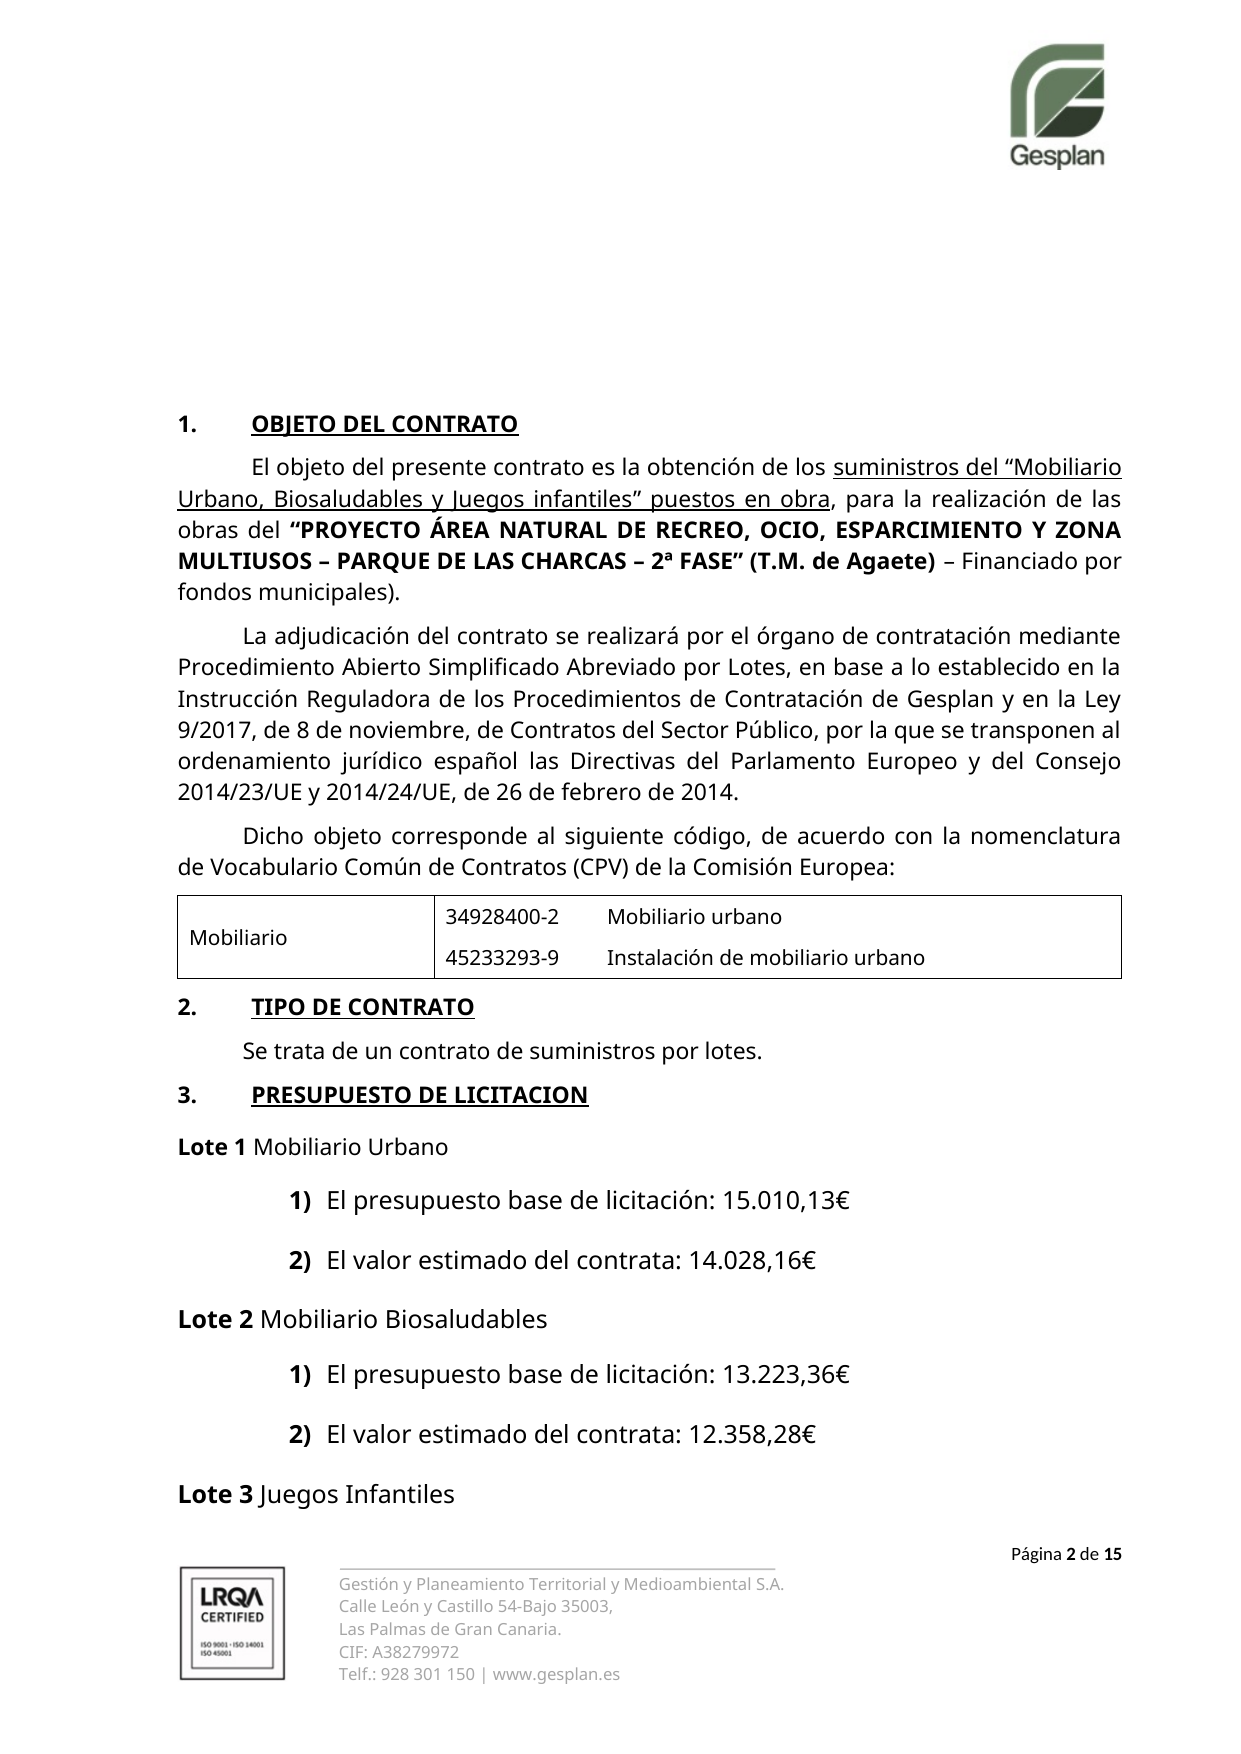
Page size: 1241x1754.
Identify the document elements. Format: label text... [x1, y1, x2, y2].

list El presupuesto base de licitación: 13.223,36€ [288, 1357, 1122, 1391]
picture [988, 30, 1125, 168]
picture [177, 1565, 288, 1682]
text Lote 1 Mobiliario Urbano [177, 1131, 1122, 1162]
table_header Mobiliario urbano [596, 896, 1121, 936]
list El presupuesto base de licitación: 15.010,13€ [288, 1183, 1122, 1217]
table_header 34928400-2 [435, 896, 596, 936]
list El valor estimado del contrata: 14.028,16€ [288, 1242, 1122, 1276]
list PRESUPUESTO DE LICITACION [177, 1079, 1122, 1110]
table_cell 45233293-9 [435, 936, 596, 978]
text Se trata de un contrato de suministros por lotes. [177, 1035, 1122, 1066]
text Dicho objeto corresponde al siguiente código, de acuerdo con la nomenclatura de Vocabulario Común de Contratos (CPV) de la Comisión Europea: [177, 820, 1122, 883]
list OBJETO DEL CONTRATO [177, 408, 1122, 439]
list Lote 3 Juegos Infantiles [177, 1476, 1122, 1511]
table_header Mobiliario [178, 896, 434, 978]
list TIPO DE CONTRATO [177, 991, 1122, 1023]
list El valor estimado del contrata: 12.358,28€ [288, 1417, 1122, 1451]
text El objeto del presente contrato es la obtención de los suministros del “Mobiliario Urbano, Biosaludables y Juegos infantiles” puestos en obra, para la realización de las obras del “PROYECTO ÁREA NATURAL DE RECREO, OCIO, ESPARCIMIENTO Y ZONA MULTIUSOS – PARQUE DE LAS CHARCAS – 2ª FASE” (T.M. de Agaete) – Financiado por fondos municipales). [177, 451, 1122, 608]
table_cell Instalación de mobiliario urbano [596, 936, 1121, 978]
list Lote 2 Mobiliario Biosaludables [177, 1302, 1122, 1336]
text La adjudicación del contrato se realizará por el órgano de contratación mediante Procedimiento Abierto Simplificado Abreviado por Lotes, en base a lo establecido en la Instrucción Reguladora de los Procedimientos de Contratación de Gesplan y en la Ley 9/2017, de 8 de noviembre, de Contratos del Sector Público, por la que se transponen al ordenamiento jurídico español las Directivas del Parlamento Europeo y del Consejo 2014/23/UE y 2014/24/UE, de 26 de febrero de 2014. [177, 620, 1122, 808]
